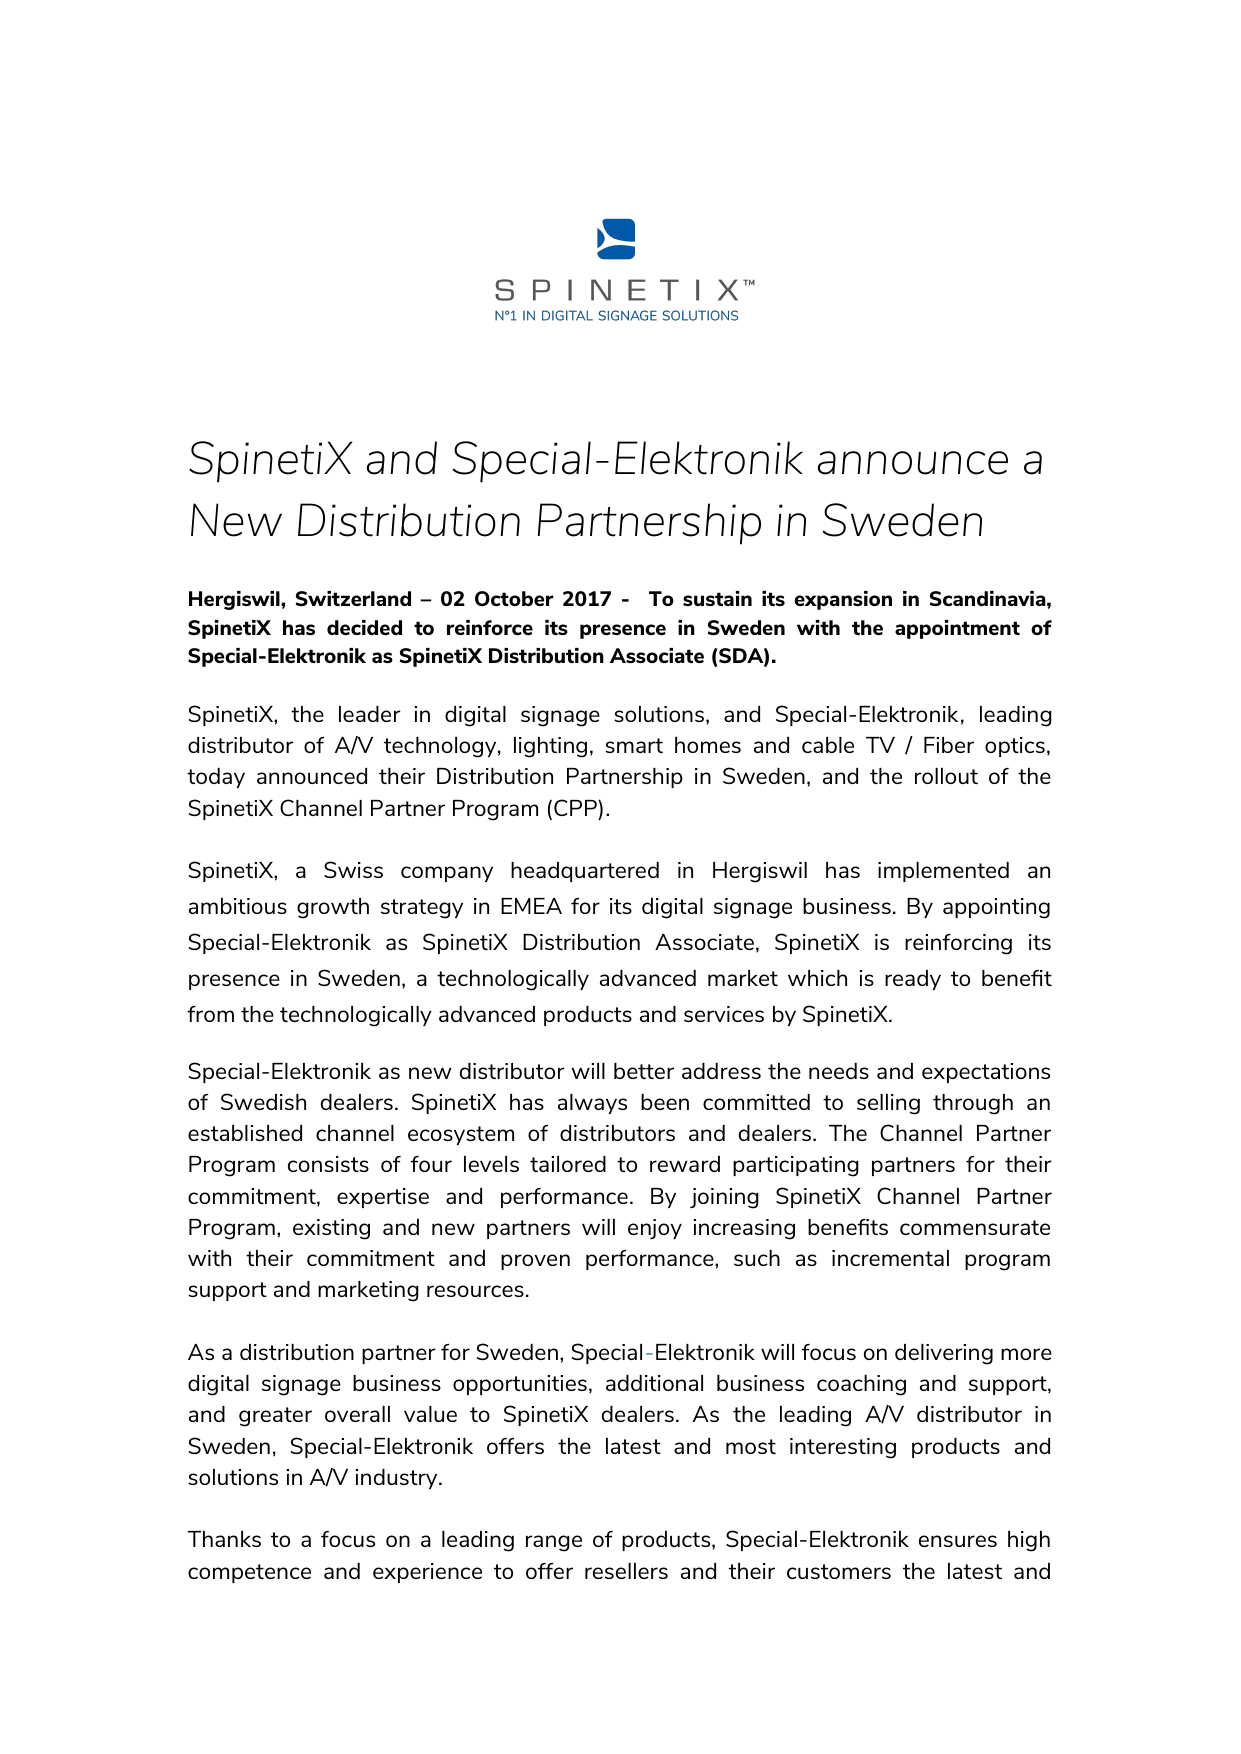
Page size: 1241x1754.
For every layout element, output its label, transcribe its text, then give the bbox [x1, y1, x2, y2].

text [187, 1524, 1053, 1587]
text SpinetiX and Special-Elektronik announce a New Distribution Partnership in Sweden [187, 428, 1053, 553]
picture [476, 200, 765, 341]
text SpinetiX, a Swiss company headquartered in Hergiswil has implemented an ambitious growth strategy in EMEA for its digital signage business. By appointing Special-Elektronik as SpinetiX Distribution Associate, SpinetiX is reinforcing its presence in Sweden, a technologically advanced market which is ready to benefit from the technologically advanced products and services by SpinetiX. [187, 855, 1053, 1030]
text Special-Elektronik as new distributor will better address the needs and expectations of Swedish dealers. SpinetiX has always been committed to selling through an established channel ecosystem of distributors and dealers. The Channel Partner Program consists of four levels tailored to reward participating partners for their commitment, expertise and performance. By joining SpinetiX Channel Partner Program, existing and new partners will enjoy increasing benefits commensurate with their commitment and proven performance, such as incremental program support and marketing resources. [187, 1056, 1053, 1306]
text Hergiswil, Switzerland – 02 October 2017 - To sustain its expansion in Scandinavia, SpinetiX has decided to reinforce its presence in Sweden with the appointment of Special-Elektronik as SpinetiX Distribution Associate (SDA). [187, 586, 1053, 671]
text SpinetiX, the leader in digital signage solutions, and Special-Elektronik, leading distributor of A/V technology, lighting, smart homes and cable TV / Fiber optics, today announced their Distribution Partnership in Sweden, and the rollout of the SpinetiX Channel Partner Program (CPP). [187, 699, 1053, 824]
text As a distribution partner for Sweden, Special-Elektronik will focus on delivering more digital signage business opportunities, additional business coaching and support, and greater overall value to SpinetiX dealers. As the leading A/V distributor in Sweden, Special-Elektronik offers the latest and most interesting products and solutions in A/V industry. [187, 1337, 1053, 1493]
